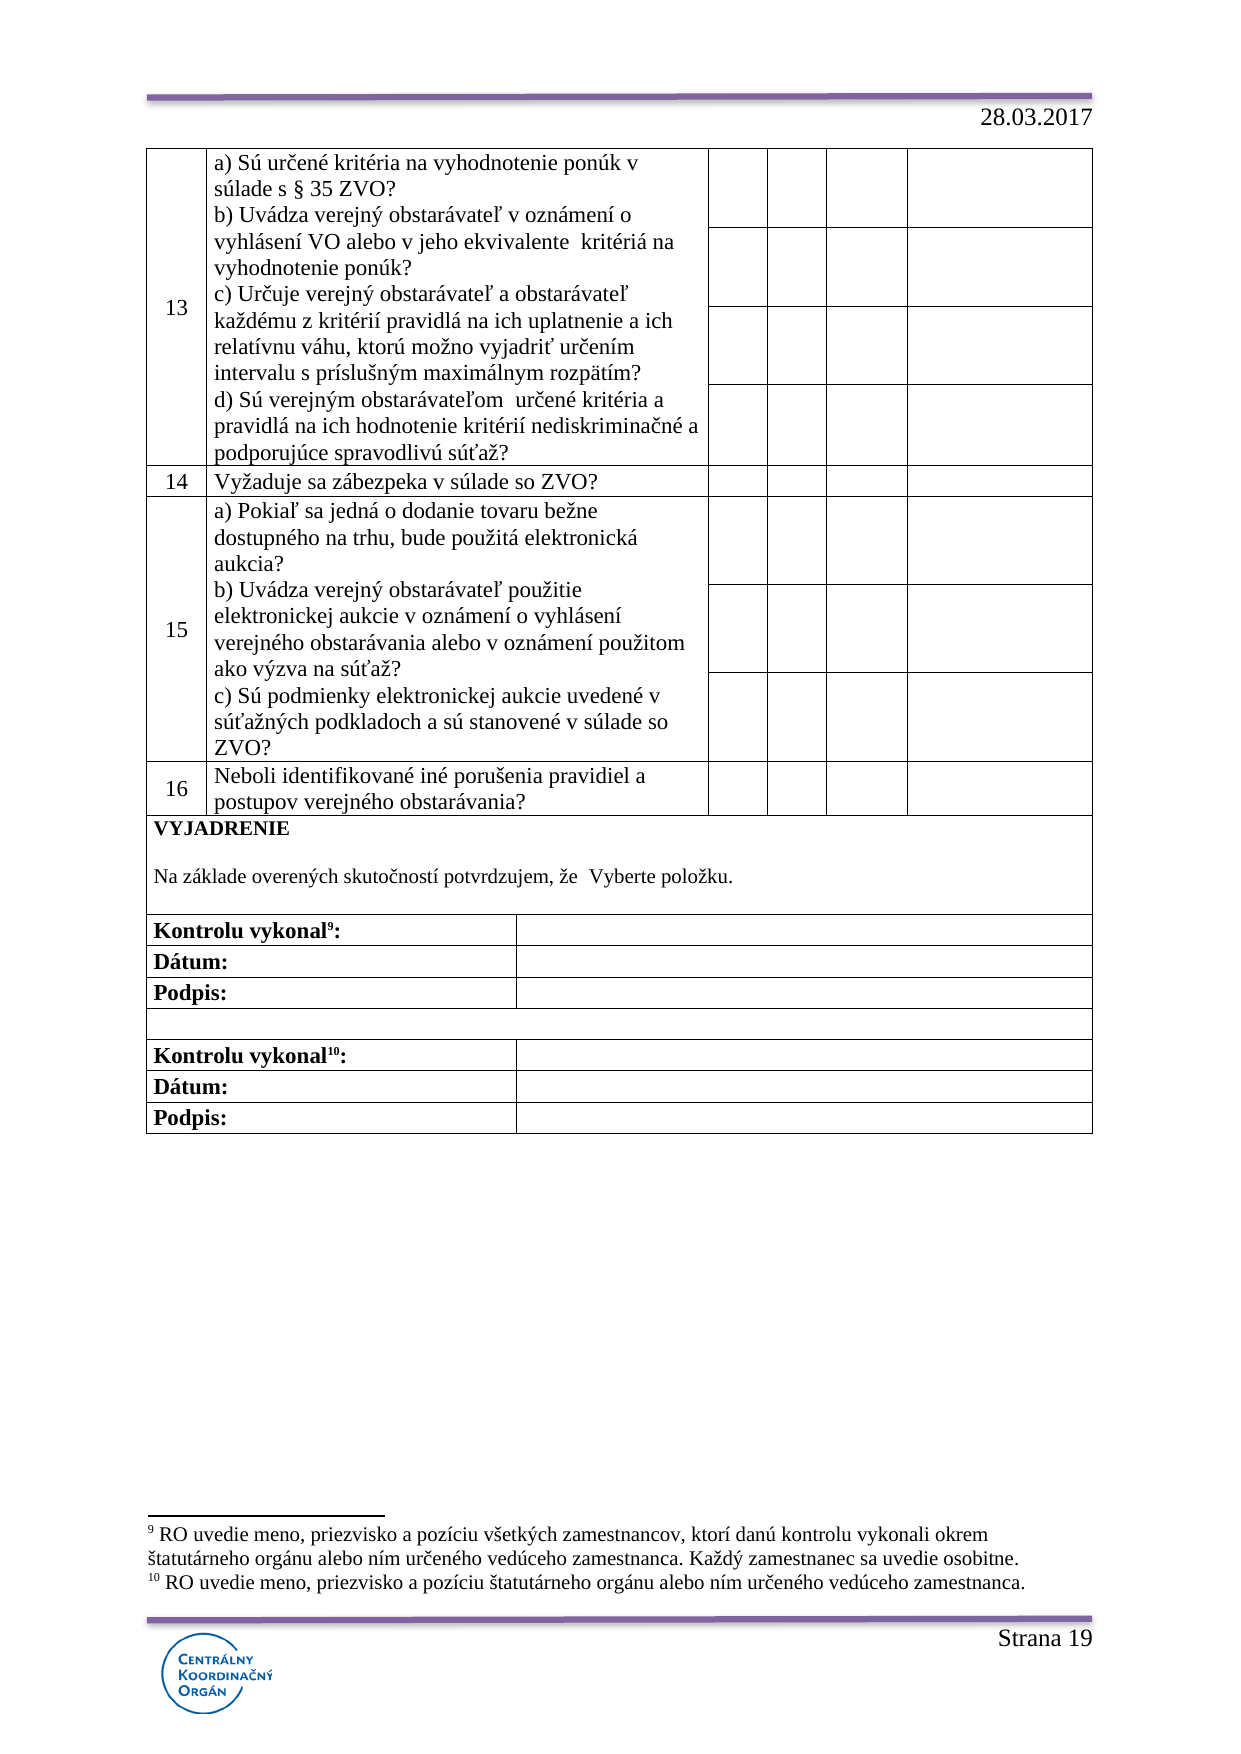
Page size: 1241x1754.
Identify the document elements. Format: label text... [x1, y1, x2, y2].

table_cell Dátum: [147, 1071, 516, 1102]
table_cell [768, 673, 826, 761]
table_cell VYJADRENIE Na základe overených skutočností potvrdzujem, že [147, 816, 1092, 914]
table_cell Vyžaduje sa zábezpeka v súlade so ZVO? [207, 466, 708, 496]
table_cell [768, 585, 826, 672]
table_cell Podpis: [147, 1103, 516, 1133]
table_cell [908, 149, 1092, 227]
table_cell 13 [147, 149, 206, 465]
table_cell [768, 228, 826, 306]
table_cell [768, 497, 826, 584]
table_cell a) Pokiaľ sa jedná o dodanie tovaru bežne dostupného na trhu, bude použitá elektronická aukcia? b) Uvádza verejný obstarávateľ použitie elektronickej aukcie v oznámení o vyhlásení verejného obstarávania alebo v oznámení použitom ako výzva na súťaž? c) Sú podmienky elektronickej aukcie uvedené v súťažných podkladoch a sú stanovené v súlade so ZVO? [207, 497, 708, 761]
table_cell [827, 466, 907, 496]
table_cell [709, 228, 767, 306]
table_cell [709, 585, 767, 672]
table_cell [827, 385, 907, 465]
table_cell [908, 762, 1092, 814]
table_cell [709, 762, 767, 814]
picture [159, 1631, 272, 1713]
table_cell [517, 1040, 1092, 1070]
table_cell Kontrolu vykonal: [147, 915, 516, 945]
table_cell [908, 466, 1092, 496]
table_cell [517, 978, 1092, 1008]
table_cell [709, 307, 767, 384]
table_cell [768, 149, 826, 227]
table_cell [768, 385, 826, 465]
table_cell Neboli identifikované iné porušenia pravidiel a postupov verejného obstarávania? [207, 762, 708, 814]
table_cell [827, 228, 907, 306]
table_cell [768, 466, 826, 496]
table_cell 14 [147, 466, 206, 496]
table_cell [709, 149, 767, 227]
table_cell [768, 307, 826, 384]
table_cell [908, 497, 1092, 584]
table_cell [709, 673, 767, 761]
table_cell [709, 497, 767, 584]
table_cell [908, 673, 1092, 761]
table_cell [709, 385, 767, 465]
table_cell [827, 673, 907, 761]
table_cell [908, 585, 1092, 672]
table_cell [517, 915, 1092, 945]
table_cell [827, 149, 907, 227]
table_cell Podpis: [147, 978, 516, 1008]
table_cell [517, 946, 1092, 977]
table_cell [517, 1103, 1092, 1133]
table_cell 15 [147, 497, 206, 761]
table_cell [709, 466, 767, 496]
table_cell [827, 762, 907, 814]
table_cell Kontrolu vykonal: [147, 1040, 516, 1070]
table_cell [908, 385, 1092, 465]
table_cell [147, 1009, 1092, 1039]
table_cell [827, 585, 907, 672]
table_cell [768, 762, 826, 814]
table_cell [517, 1071, 1092, 1102]
table_cell 16 [147, 762, 206, 814]
table_cell [908, 307, 1092, 384]
table_cell [908, 228, 1092, 306]
table_cell [827, 307, 907, 384]
table_cell a) Sú určené kritéria na vyhodnotenie ponúk v súlade s § 35 ZVO? b) Uvádza verejný obstarávateľ v oznámení o vyhlásení VO alebo v jeho ekvivalente kritériá na vyhodnotenie ponúk? c) Určuje verejný obstarávateľ a obstarávateľ každému z kritérií pravidlá na ich uplatnenie a ich relatívnu váhu, ktorú možno vyjadriť určením intervalu s príslušným maximálnym rozpätím? d) Sú verejným obstarávateľom určené kritéria a pravidlá na ich hodnotenie kritérií nediskriminačné a podporujúce spravodlivú súťaž? [207, 149, 708, 465]
table_cell [827, 497, 907, 584]
table_cell Dátum: [147, 946, 516, 977]
